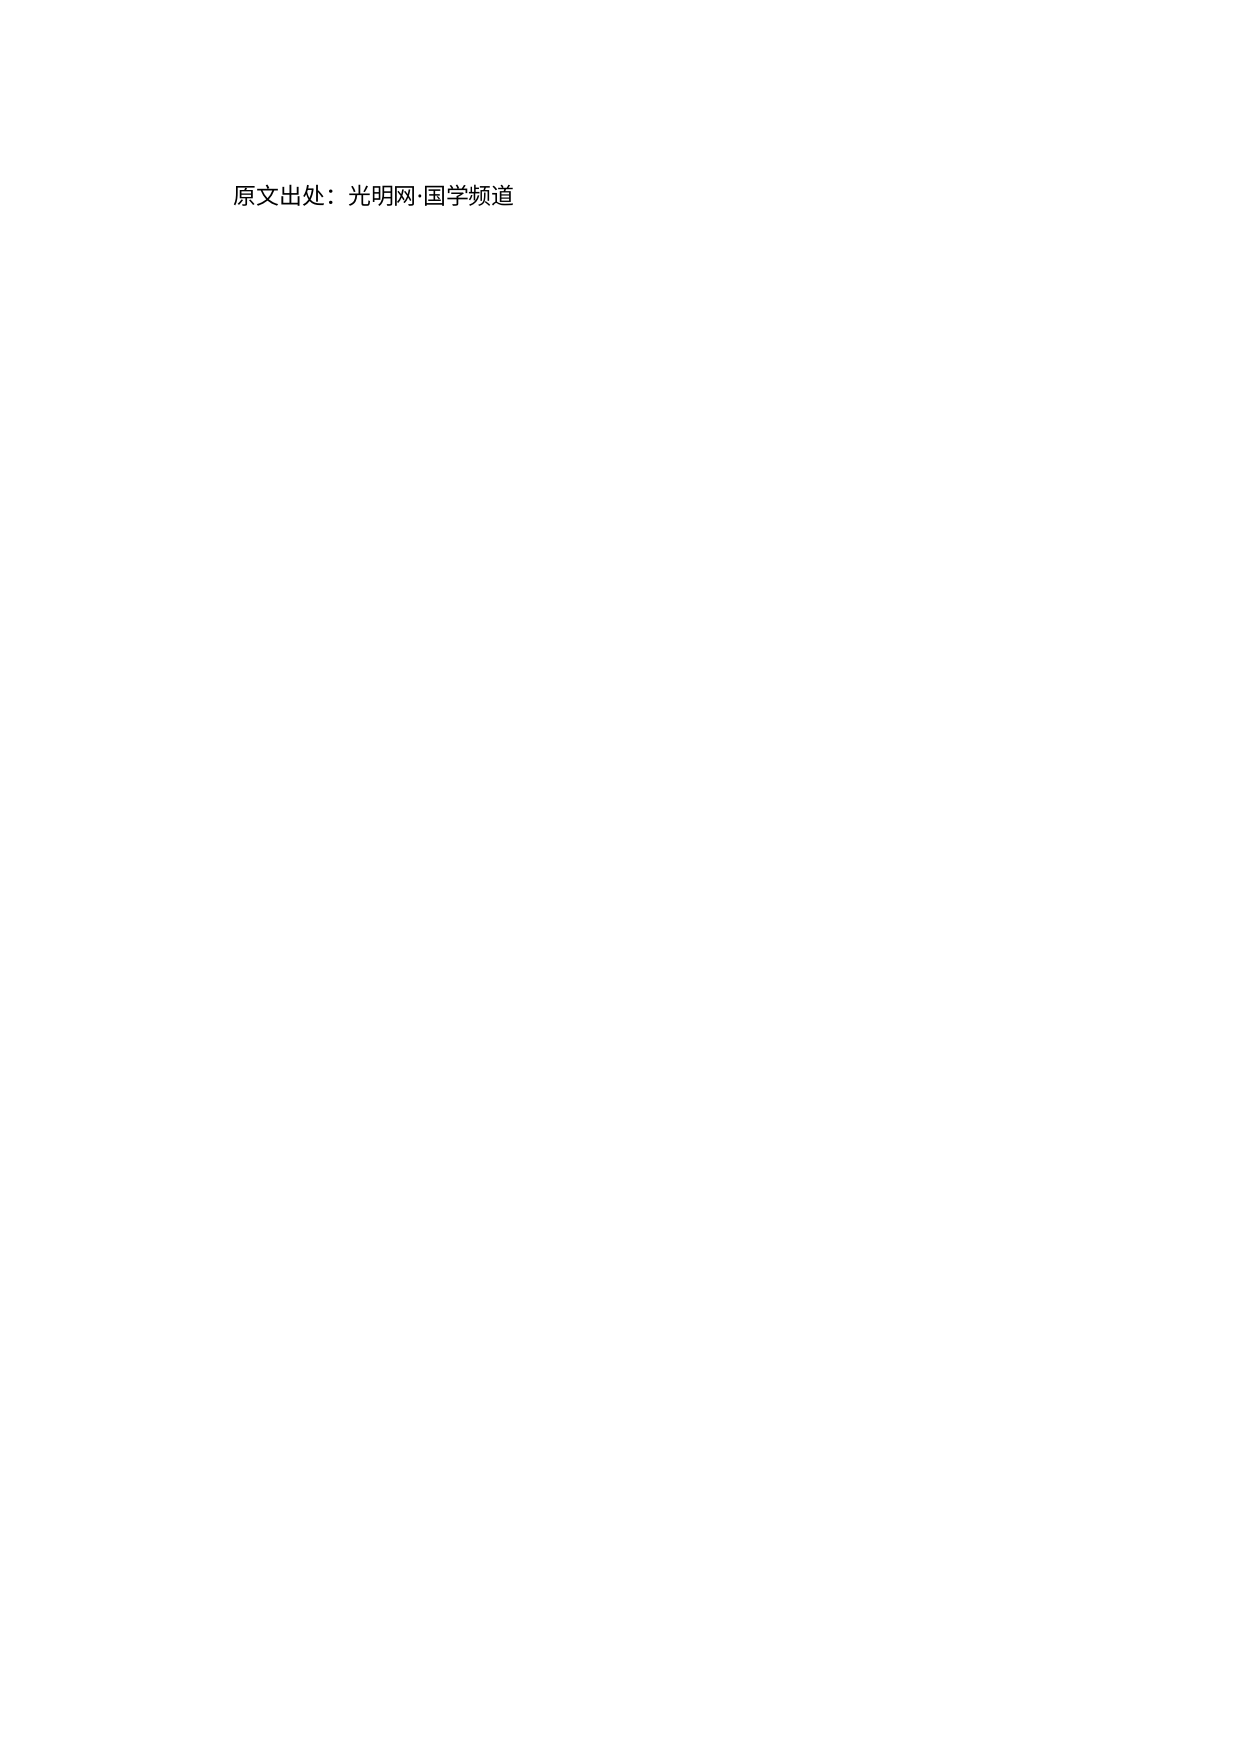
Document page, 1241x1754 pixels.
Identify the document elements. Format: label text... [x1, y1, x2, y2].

text 原文出处：光明网·国学频道 [187, 162, 1053, 227]
